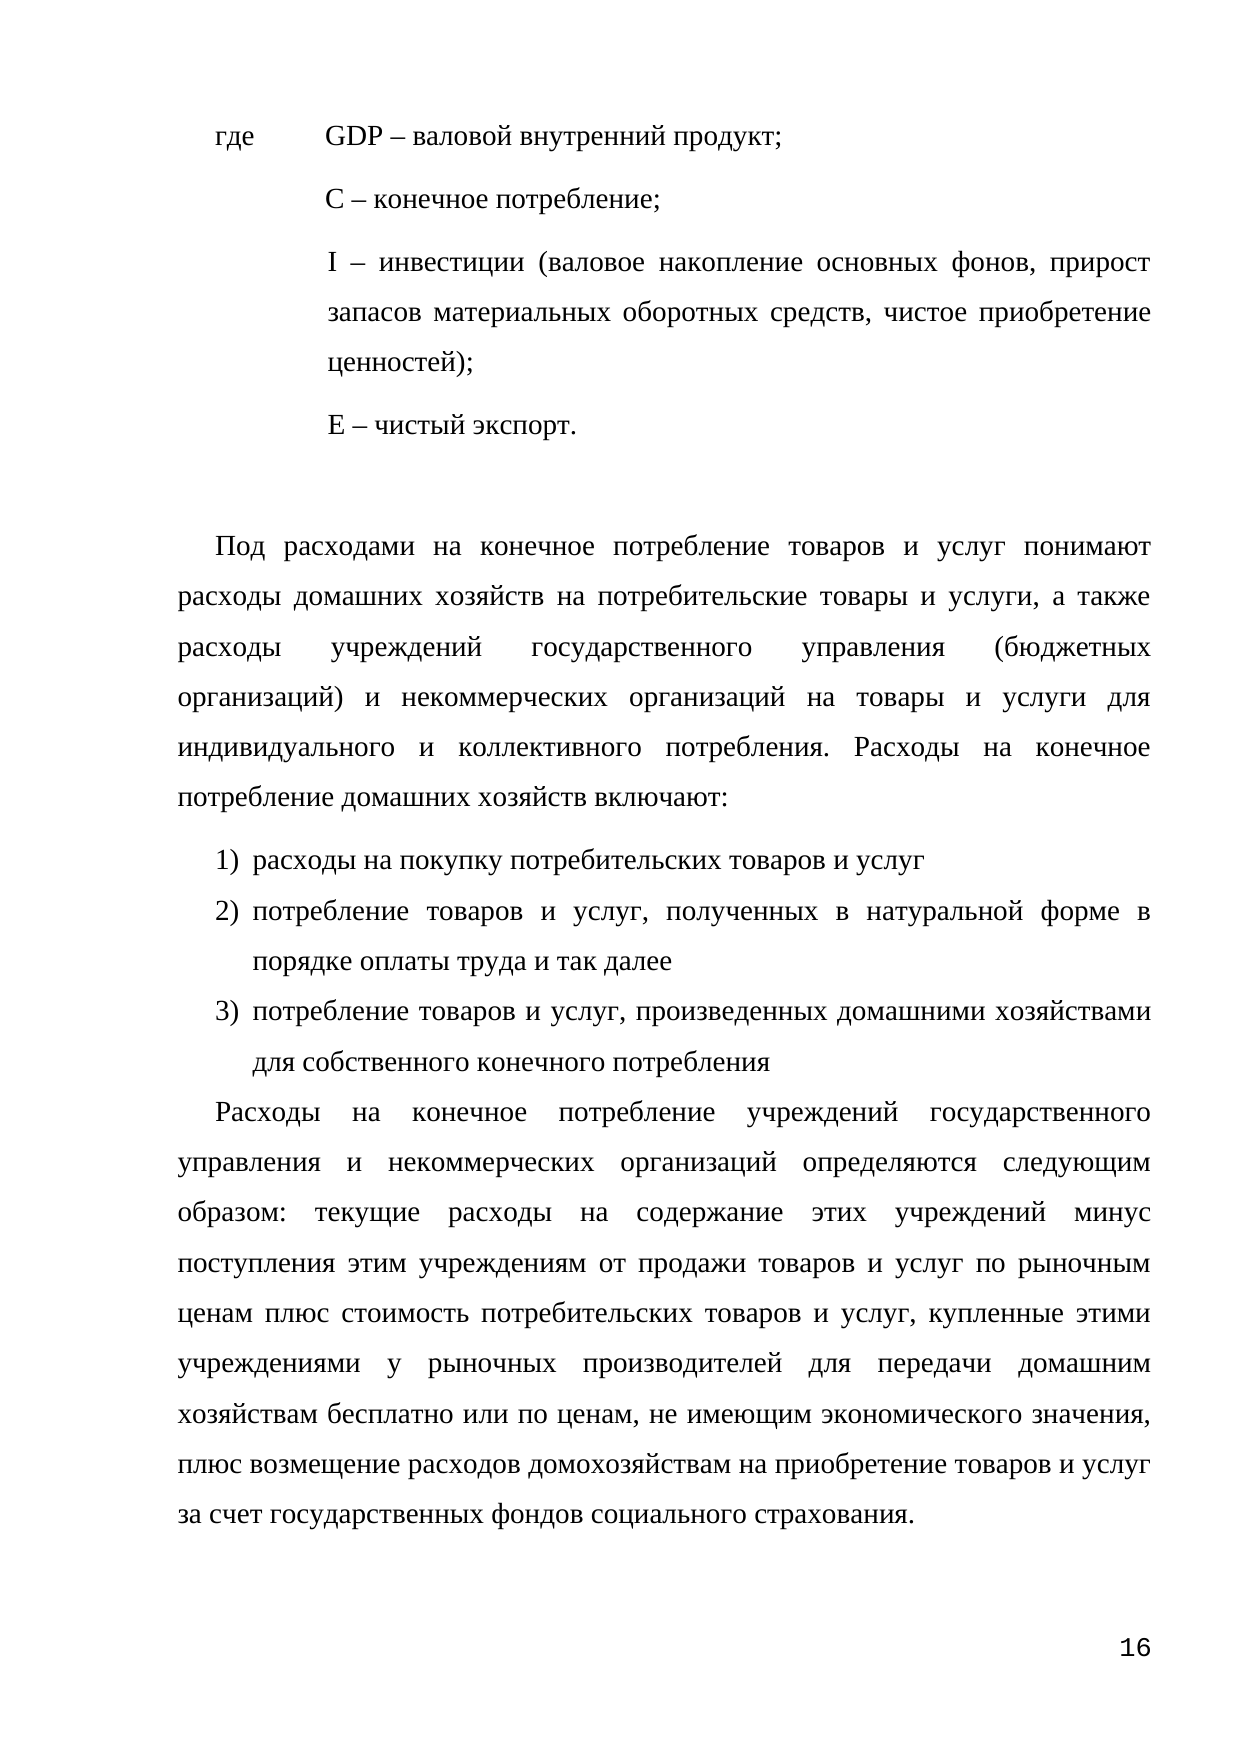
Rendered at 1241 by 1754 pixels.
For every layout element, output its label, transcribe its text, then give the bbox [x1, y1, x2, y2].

text I – инвестиции (валовое накопление основных фонов, прирост запасов материальных оборотных средств, чистое приобретение ценностей); [327, 244, 1152, 378]
list потребление товаров и услуг, полученных в натуральной форме в порядке оплаты труда и так далее [215, 893, 1152, 977]
text E – чистый экспорт. [327, 407, 1152, 441]
text Расходы на конечное потребление учреждений государственного управления и некоммерческих организаций определяются следующим образом: текущие расходы на содержание этих учреждений минус поступления этим учреждениям от продажи товаров и услуг по рыночным ценам плюс стоимость потребительских товаров и услуг, купленные этими учреждениями у рыночных производителей для передачи домашним хозяйствам бесплатно или по ценам, не имеющим экономического значения, плюс возмещение расходов домохозяйствам на приобретение товаров и услуг за счет государственных фондов социального страхования. [177, 1094, 1152, 1530]
list расходы на покупку потребительских товаров и услуг [215, 842, 1152, 876]
list потребление товаров и услуг, произведенных домашними хозяйствами для собственного конечного потребления [215, 993, 1152, 1077]
text C – конечное потребление; [215, 181, 1152, 214]
text Под расходами на конечное потребление товаров и услуг понимают расходы домашних хозяйств на потребительские товары и услуги, а также расходы учреждений государственного управления (бюджетных организаций) и некоммерческих организаций на товары и услуги для индивидуального и коллективного потребления. Расходы на конечное потребление домашних хозяйств включают: [177, 528, 1152, 813]
text где GDP – валовой внутренний продукт; [215, 118, 1152, 152]
